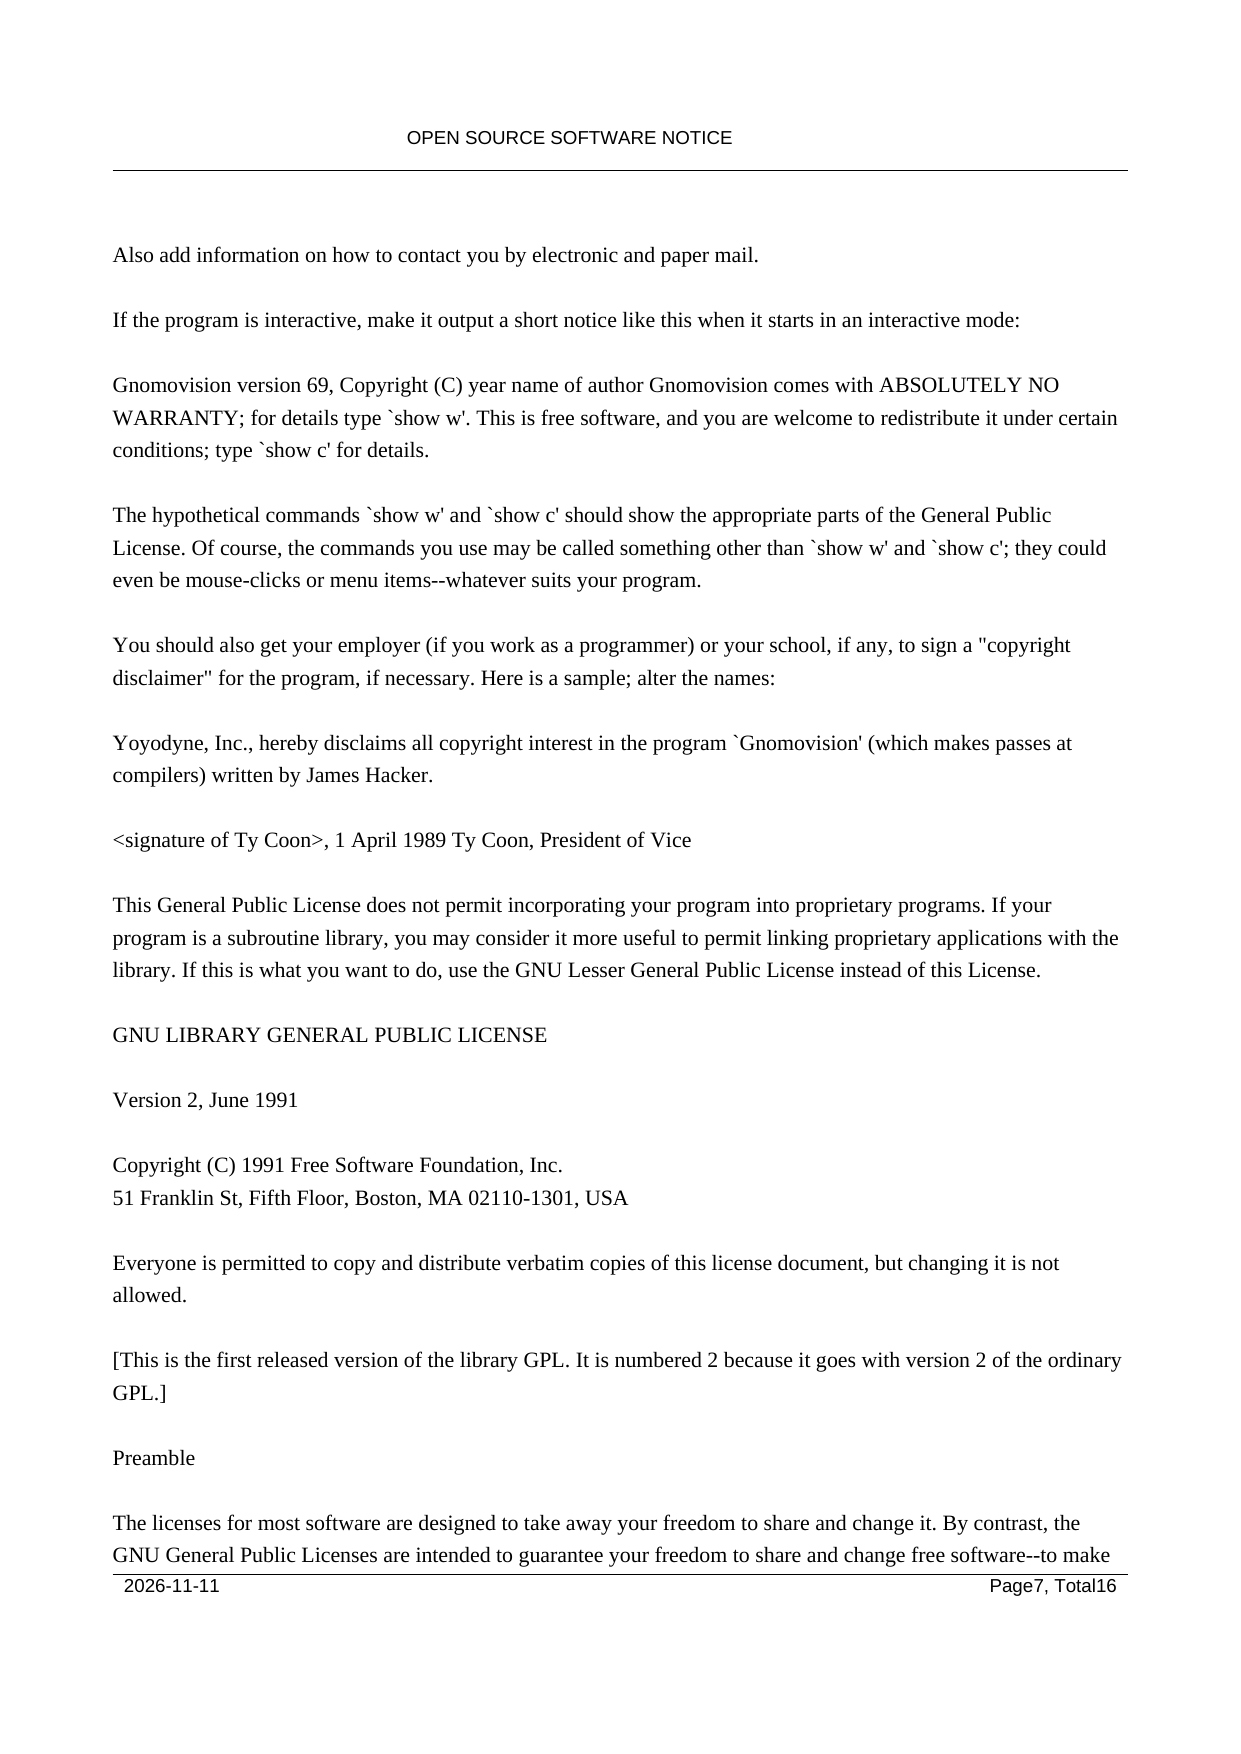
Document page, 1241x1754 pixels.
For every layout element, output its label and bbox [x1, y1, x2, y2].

text [112, 206, 1128, 1571]
